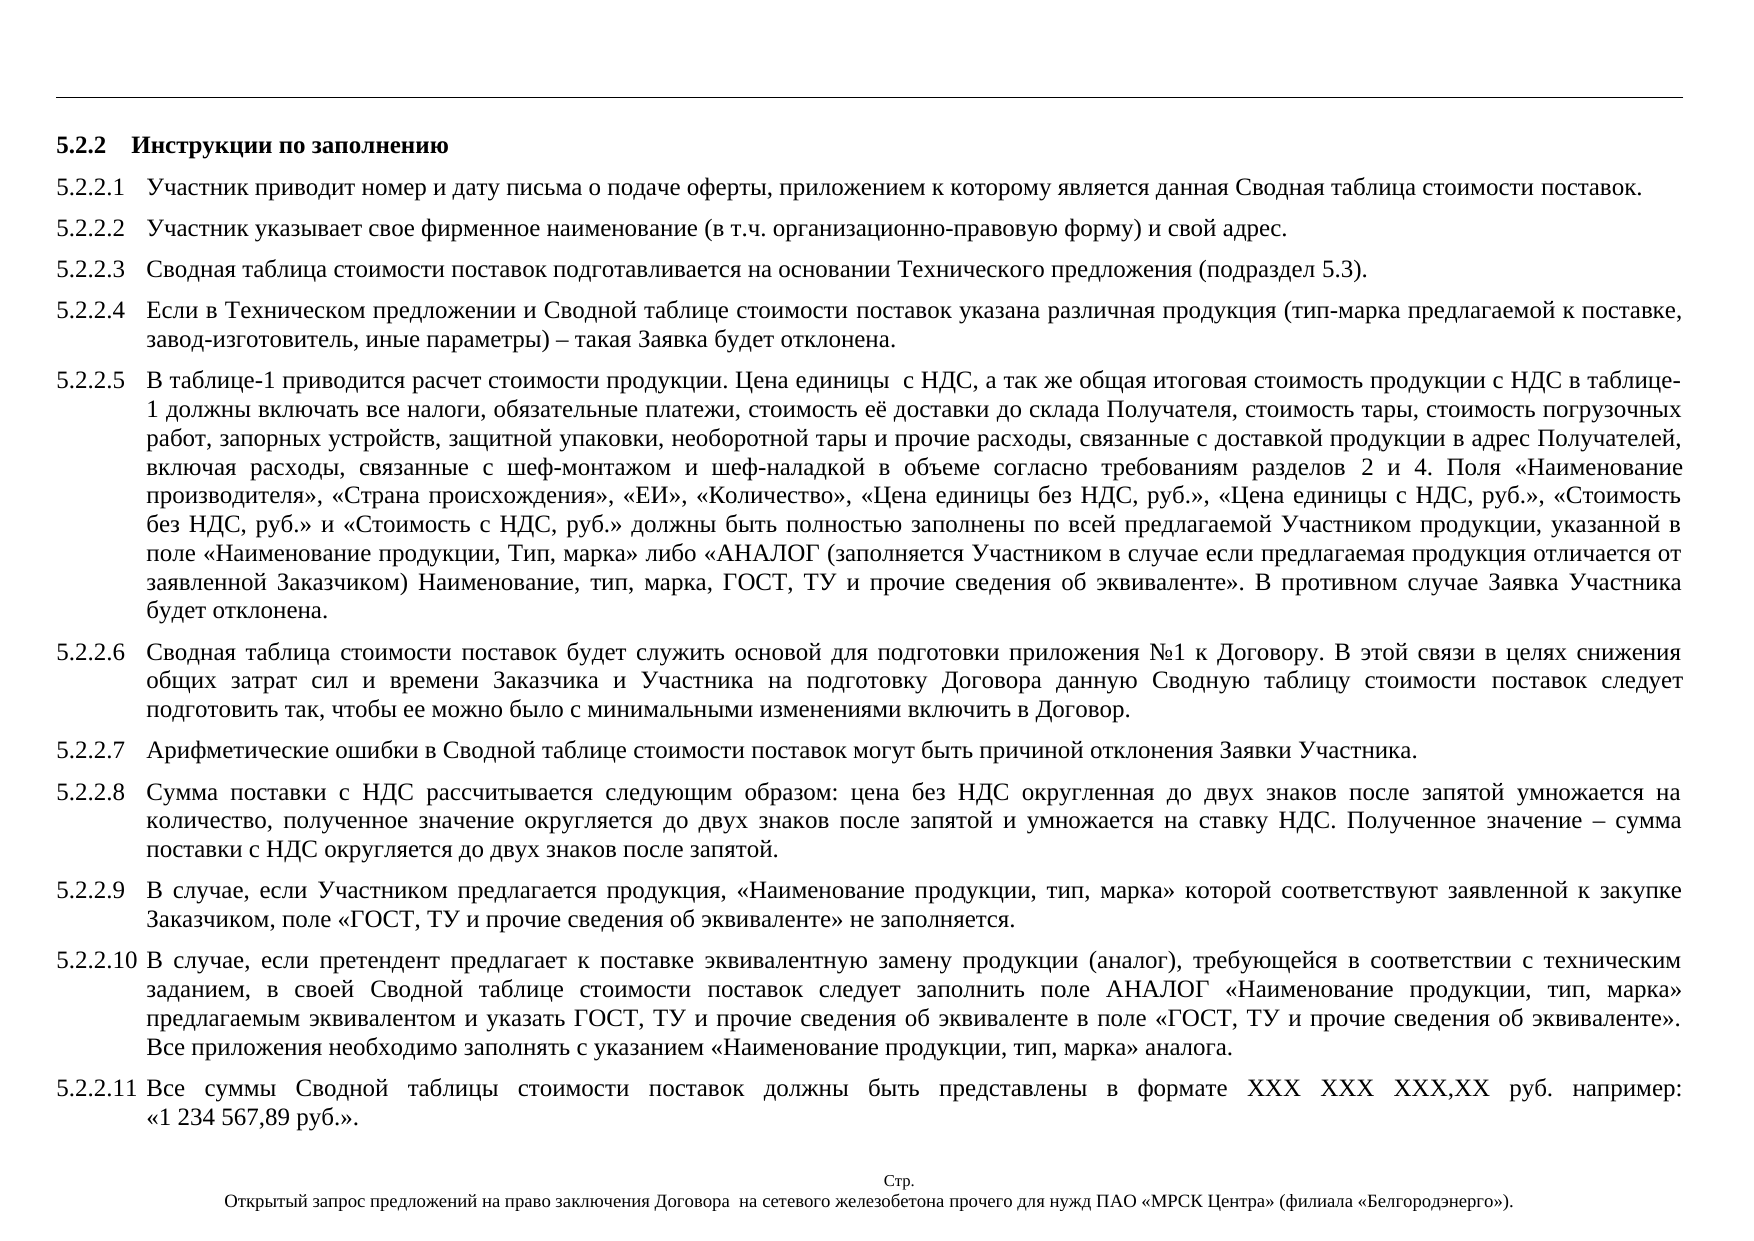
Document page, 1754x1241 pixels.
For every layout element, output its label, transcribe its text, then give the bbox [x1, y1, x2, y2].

subtitle Инструкции по заполнению [56, 131, 1683, 159]
list Все суммы Сводной таблицы стоимости поставок должны быть представлены в формате XXX XXX XXX,XX руб. например: «1 234 567,89 руб.». [56, 1073, 1683, 1131]
list В случае, если Участником предлагается продукция, «Наименование продукции, тип, марка» которой соответствуют заявленной к закупке Заказчиком, поле «ГОСТ, ТУ и прочие сведения об эквиваленте» не заполняется. [56, 876, 1683, 933]
list Сумма поставки с НДС рассчитывается следующим образом: цена без НДС округленная до двух знаков после запятой умножается на количество, полученное значение округляется до двух знаков после запятой и умножается на ставку НДС. Полученное значение – сумма поставки с НДС округляется до двух знаков после запятой. [56, 777, 1683, 863]
list Сводная таблица стоимости поставок будет служить основой для подготовки приложения №1 к Договору. В этой связи в целях снижения общих затрат сил и времени Заказчика и Участника на подготовку Договора данную Сводную таблицу стоимости поставок следует подготовить так, чтобы ее можно было с минимальными изменениями включить в Договор. [56, 637, 1683, 723]
list Участник приводит номер и дату письма о подаче оферты, приложением к которому является данная Сводная таблица стоимости поставок. [56, 172, 1683, 201]
list Арифметические ошибки в Сводной таблице стоимости поставок могут быть причиной отклонения Заявки Участника. [56, 736, 1683, 764]
list Если в Техническом предложении и Сводной таблице стоимости поставок указана различная продукция (тип-марка предлагаемой к поставке, завод-изготовитель, иные параметры) – такая Заявка будет отклонена. [56, 296, 1683, 353]
list Участник указывает свое фирменное наименование (в т.ч. организационно-правовую форму) и свой адрес. [56, 213, 1683, 242]
list В случае, если претендент предлагает к поставке эквивалентную замену продукции (аналог), требующейся в соответствии с техническим заданием, в своей Сводной таблице стоимости поставок следует заполнить поле АНАЛОГ «Наименование продукции, тип, марка» предлагаемым эквивалентом и указать ГОСТ, ТУ и прочие сведения об эквиваленте в поле «ГОСТ, ТУ и прочие сведения об эквиваленте». Все приложения необходимо заполнять с указанием «Наименование продукции, тип, марка» аналога. [56, 946, 1683, 1061]
